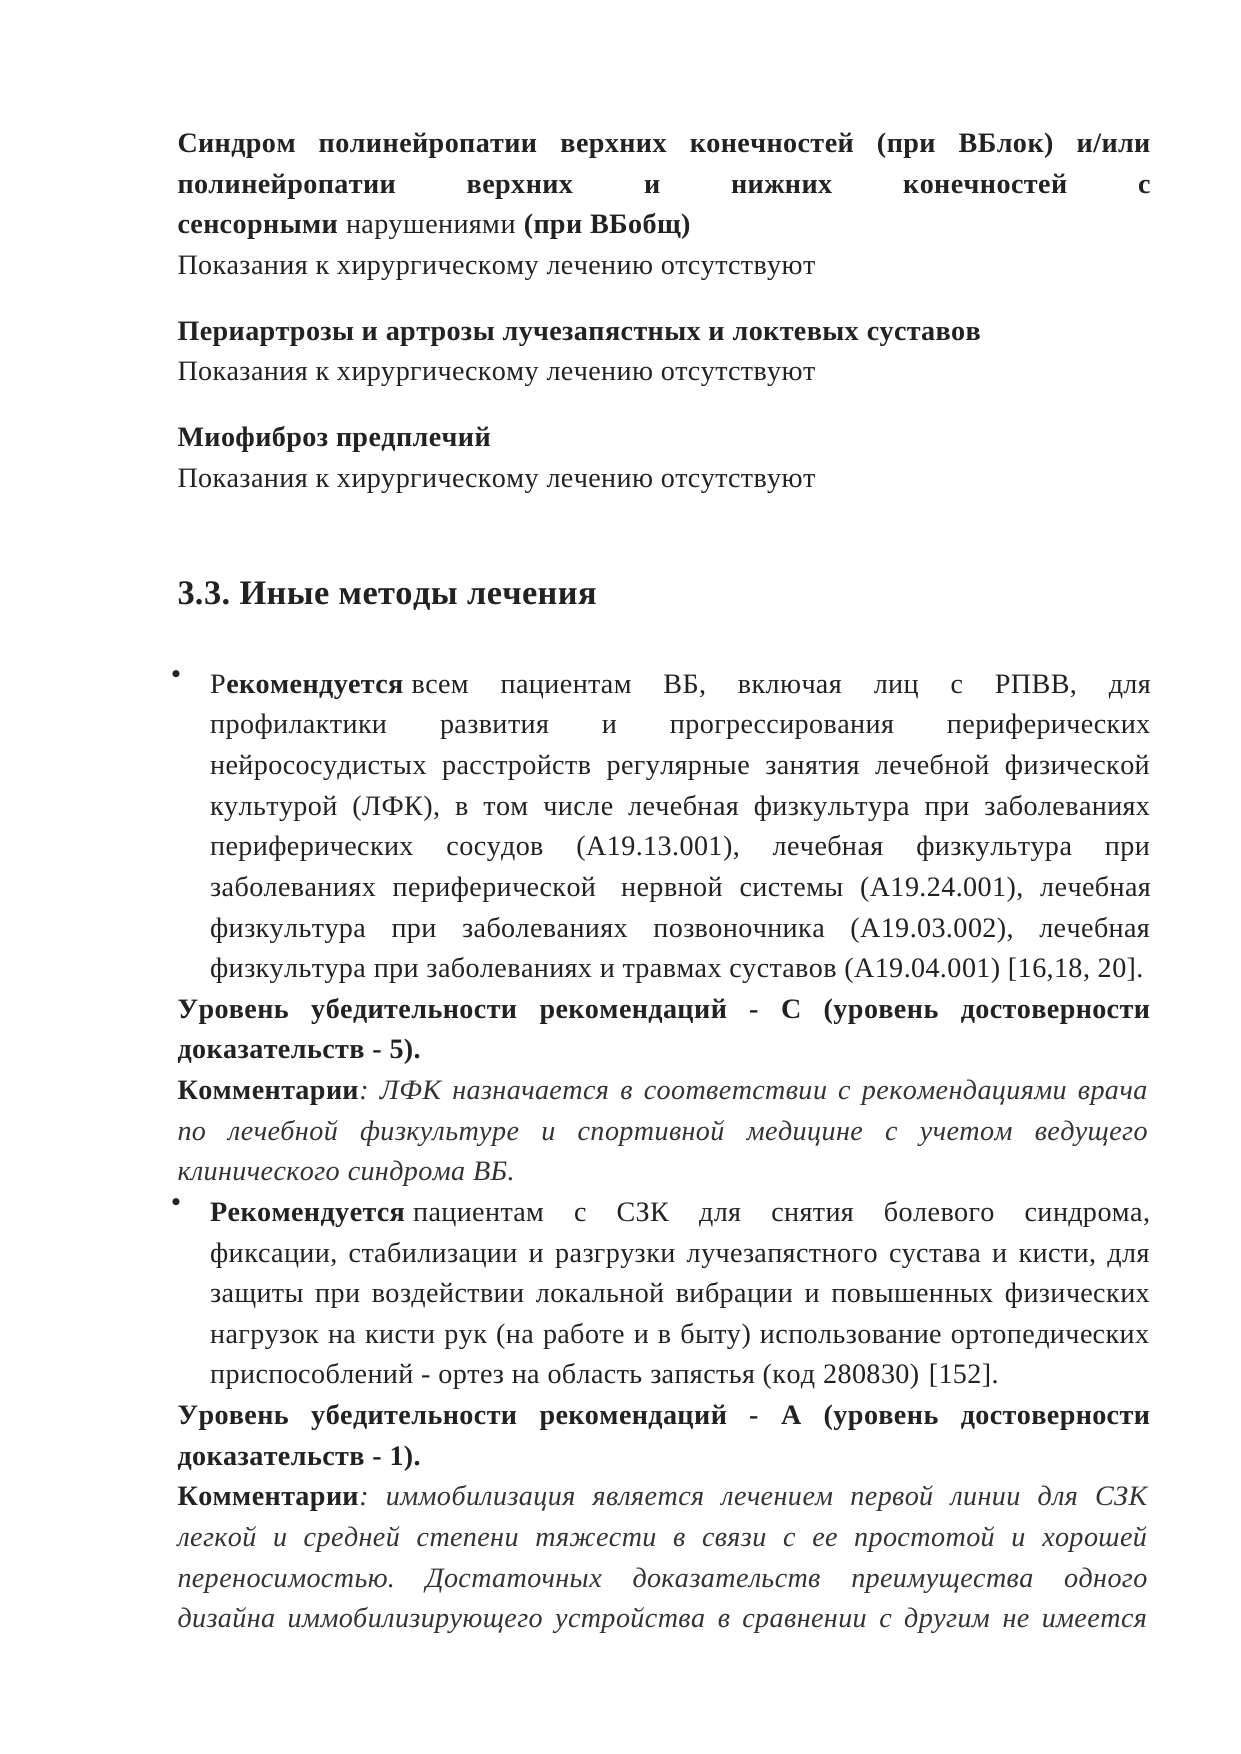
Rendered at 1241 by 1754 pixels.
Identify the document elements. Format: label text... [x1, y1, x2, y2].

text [177, 240, 1152, 281]
text Уровень убедительности рекомендаций - А (уровень достоверности доказательств - 1). [177, 1390, 1152, 1471]
text Комментарии: ЛФК назначается в соответствии с рекомендациями врача по лечебной физкультуре и спортивной медицине с учетом ведущего клинического синдрома ВБ. [177, 1065, 1152, 1187]
text 3.3. Иные методы лечения [177, 571, 1152, 612]
text Синдром полинейропатии верхних конечностей (при ВБлок) и/или полинейропатии верхних и нижних конечностей с сенсорными нарушениями (при ВБобщ) [177, 118, 1152, 240]
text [177, 1471, 1152, 1634]
text Миофиброз предплечий [177, 412, 1152, 452]
text Периартрозы и артрозы лучезапястных и локтевых суставов [177, 306, 1152, 346]
list Рекомендуется всем пациентам ВБ, включая лиц с РПВВ, для профилактики развития и прогрессирования периферических нейрососудистых расстройств регулярные занятия лечебной физической культурой (ЛФК), в том числе лечебная физкультура при заболеваниях периферических сосудов (А19.13.001), лечебная физкультура при заболеваниях периферической нервной системы (А19.24.001), лечебная физкультура при заболеваниях позвоночника (А19.03.002), лечебная физкультура при заболеваниях и травмах суставов (А19.04.001) [16,18, 20]. [172, 659, 1152, 984]
text Уровень убедительности рекомендаций - С (уровень достоверности доказательств - 5). [177, 984, 1152, 1065]
text Показания к хирургическому лечению отсутствуют [177, 452, 1152, 493]
text Показания к хирургическому лечению отсутствуют [177, 346, 1152, 387]
list Рекомендуется пациентам с СЗК для снятия болевого синдрома, фиксации, стабилизации и разгрузки лучезапястного сустава и кисти, для защиты при воздействии локальной вибрации и повышенных физических нагрузок на кисти рук (на работе и в быту) использование ортопедических приспособлений - ортез на область запястья (код 280830) [152]. [172, 1187, 1152, 1390]
